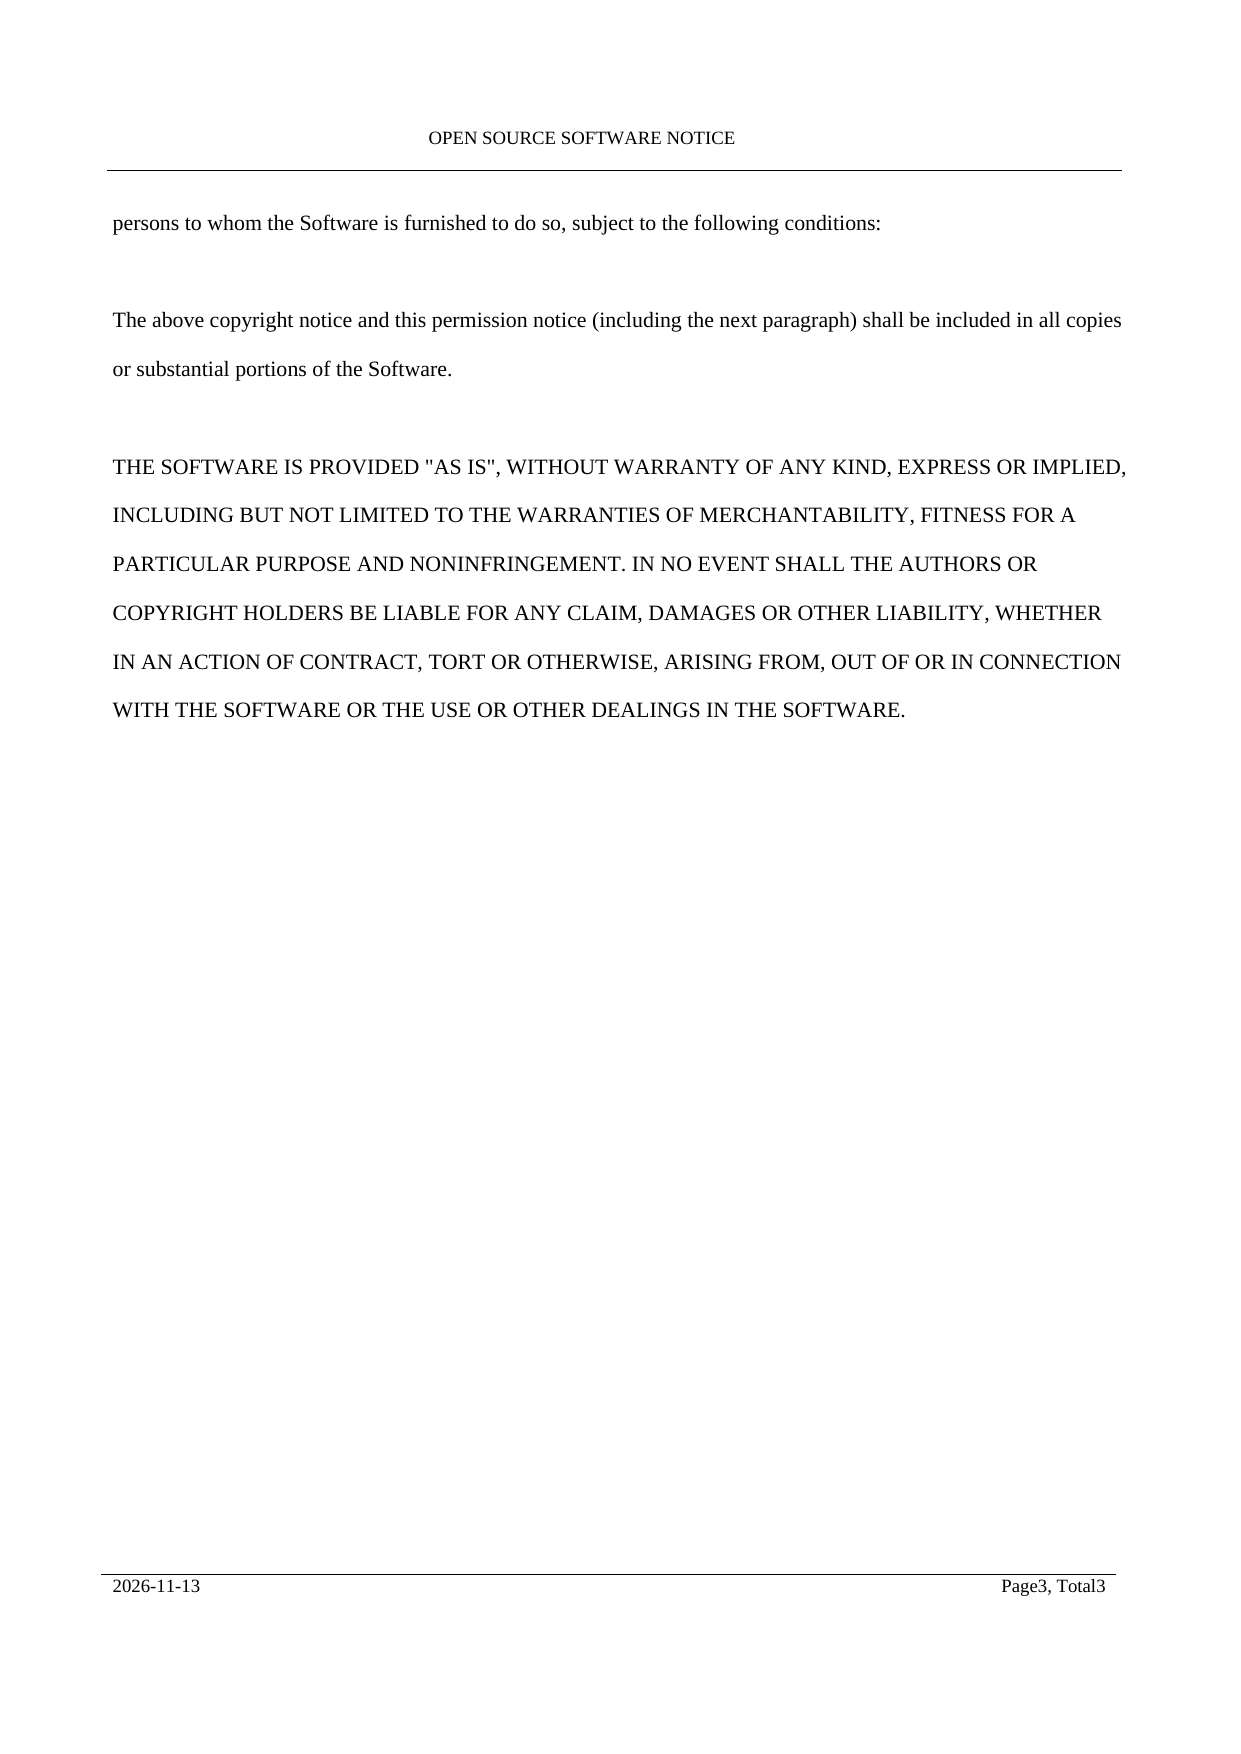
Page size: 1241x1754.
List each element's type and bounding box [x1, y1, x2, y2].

text [112, 206, 1128, 726]
